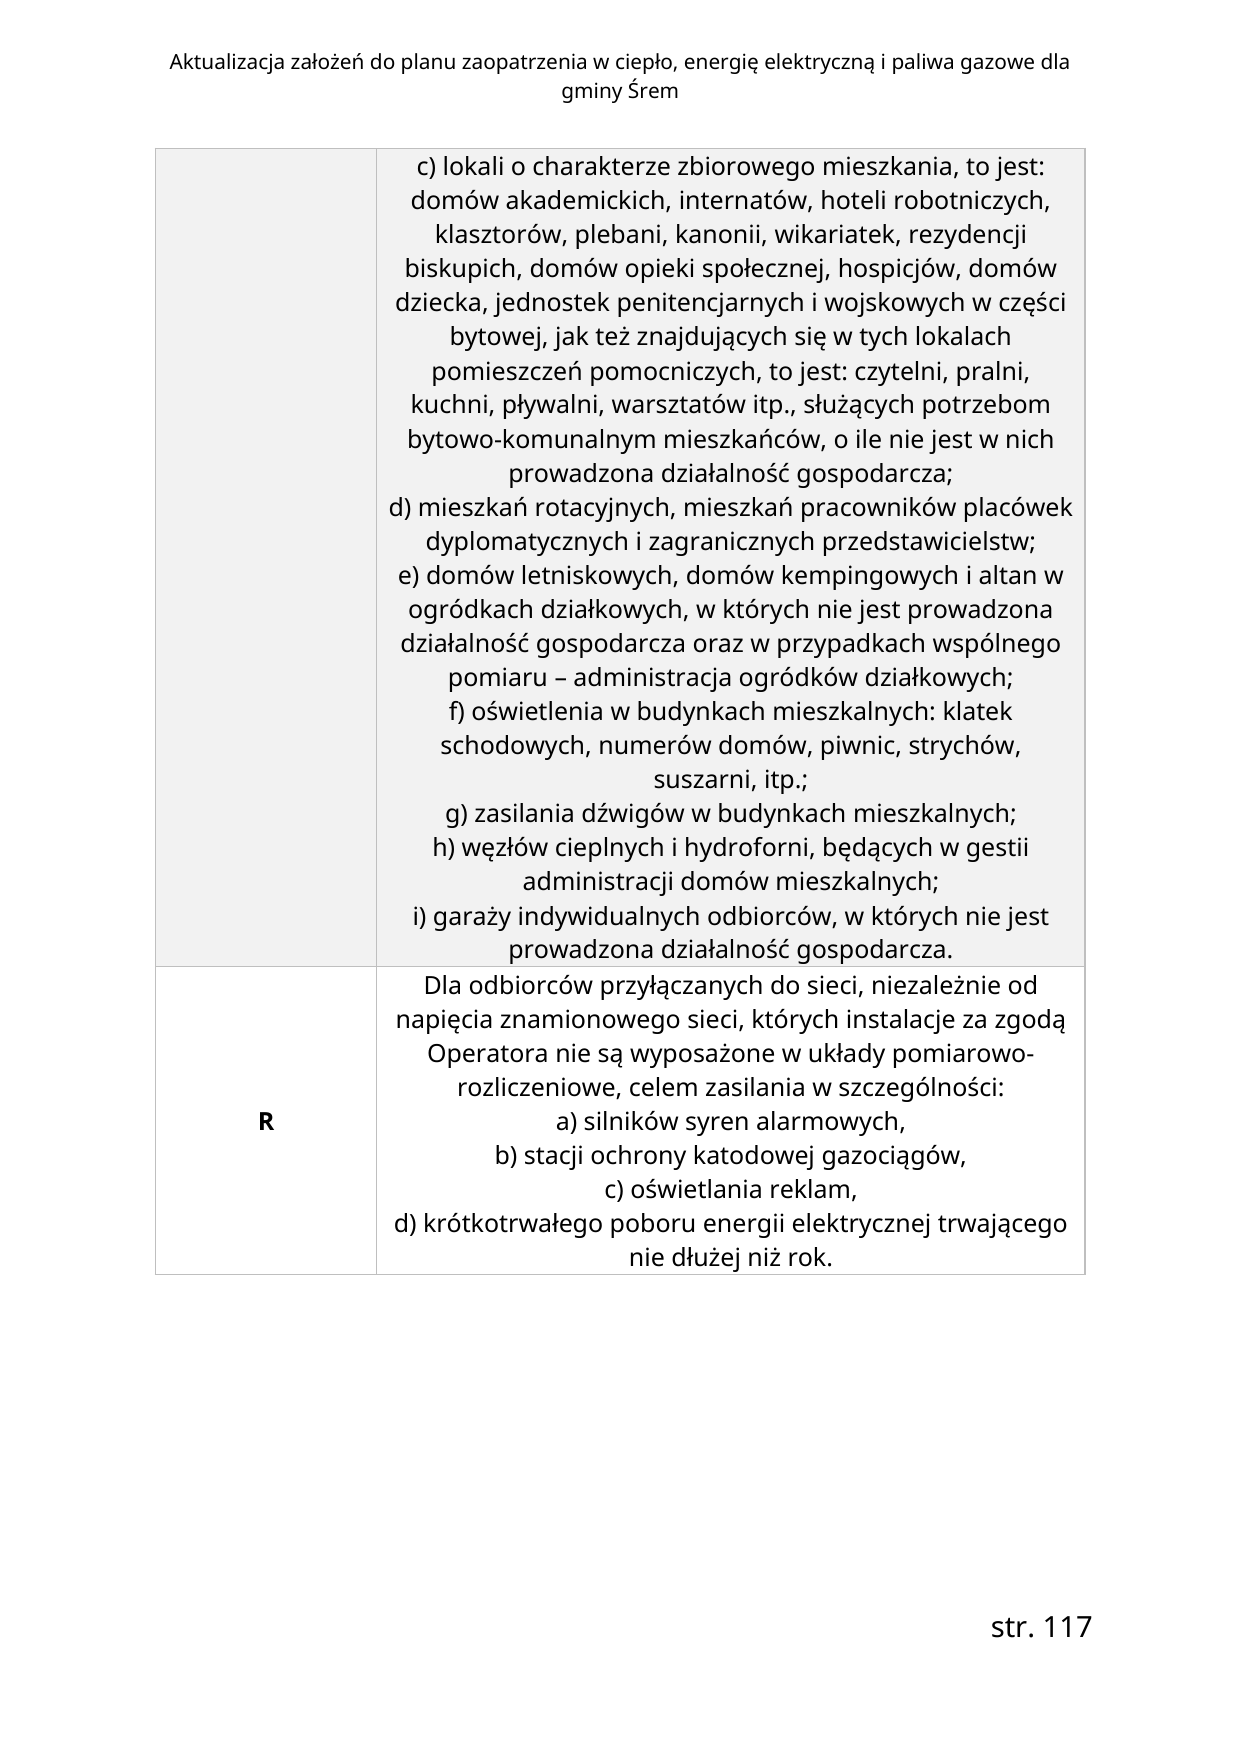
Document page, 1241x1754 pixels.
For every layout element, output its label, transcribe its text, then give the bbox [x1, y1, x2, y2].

table_cell R [156, 967, 376, 1274]
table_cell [377, 149, 1084, 966]
table_cell Dla odbiorców przyłączanych do sieci, niezależnie od napięcia znamionowego sieci, których instalacje za zgodą Operatora nie są wyposażone w układy pomiarowo-rozliczeniowe, celem zasilania w szczególności: a) silników syren alarmowych, b) stacji ochrony katodowej gazociągów, c) oświetlania reklam, d) krótkotrwałego poboru energii elektrycznej trwającego nie dłużej niż rok. [377, 967, 1084, 1274]
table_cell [156, 149, 376, 966]
